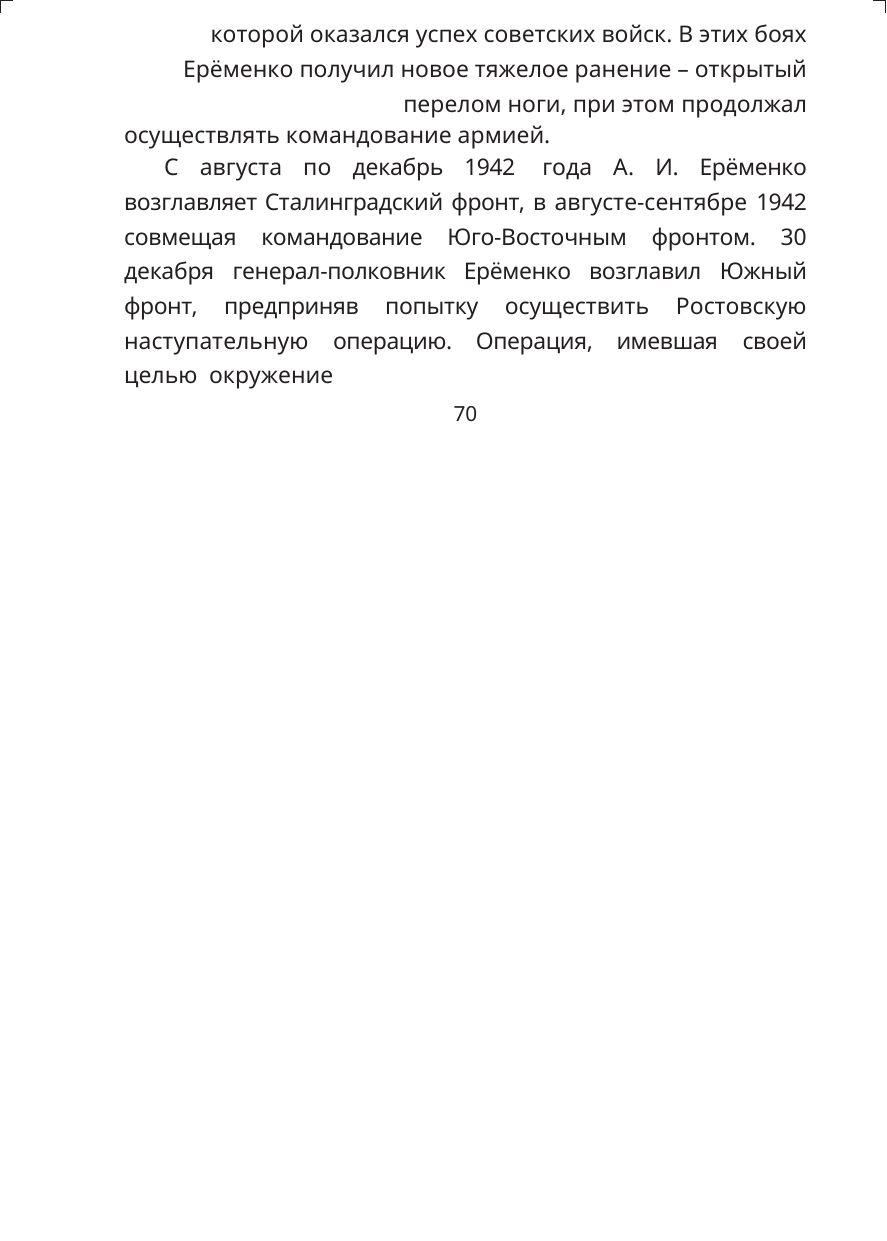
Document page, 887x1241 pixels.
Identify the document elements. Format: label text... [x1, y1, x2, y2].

text 70 [124, 399, 807, 428]
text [124, 18, 807, 119]
text С августа по декабрь 1942 года А. И. Ерёменко возглавляет Сталинградский фронт, в августе-сентябре 1942 совмещая командование Юго-Восточным фронтом. 30 декабря генерал-полковник Ерёменко возглавил Южный фронт, предприняв попытку осуществить Ростовскую наступательную операцию. Операция, имевшая своей целью окружение [124, 151, 807, 391]
text осуществлять командование армией. [124, 122, 820, 148]
